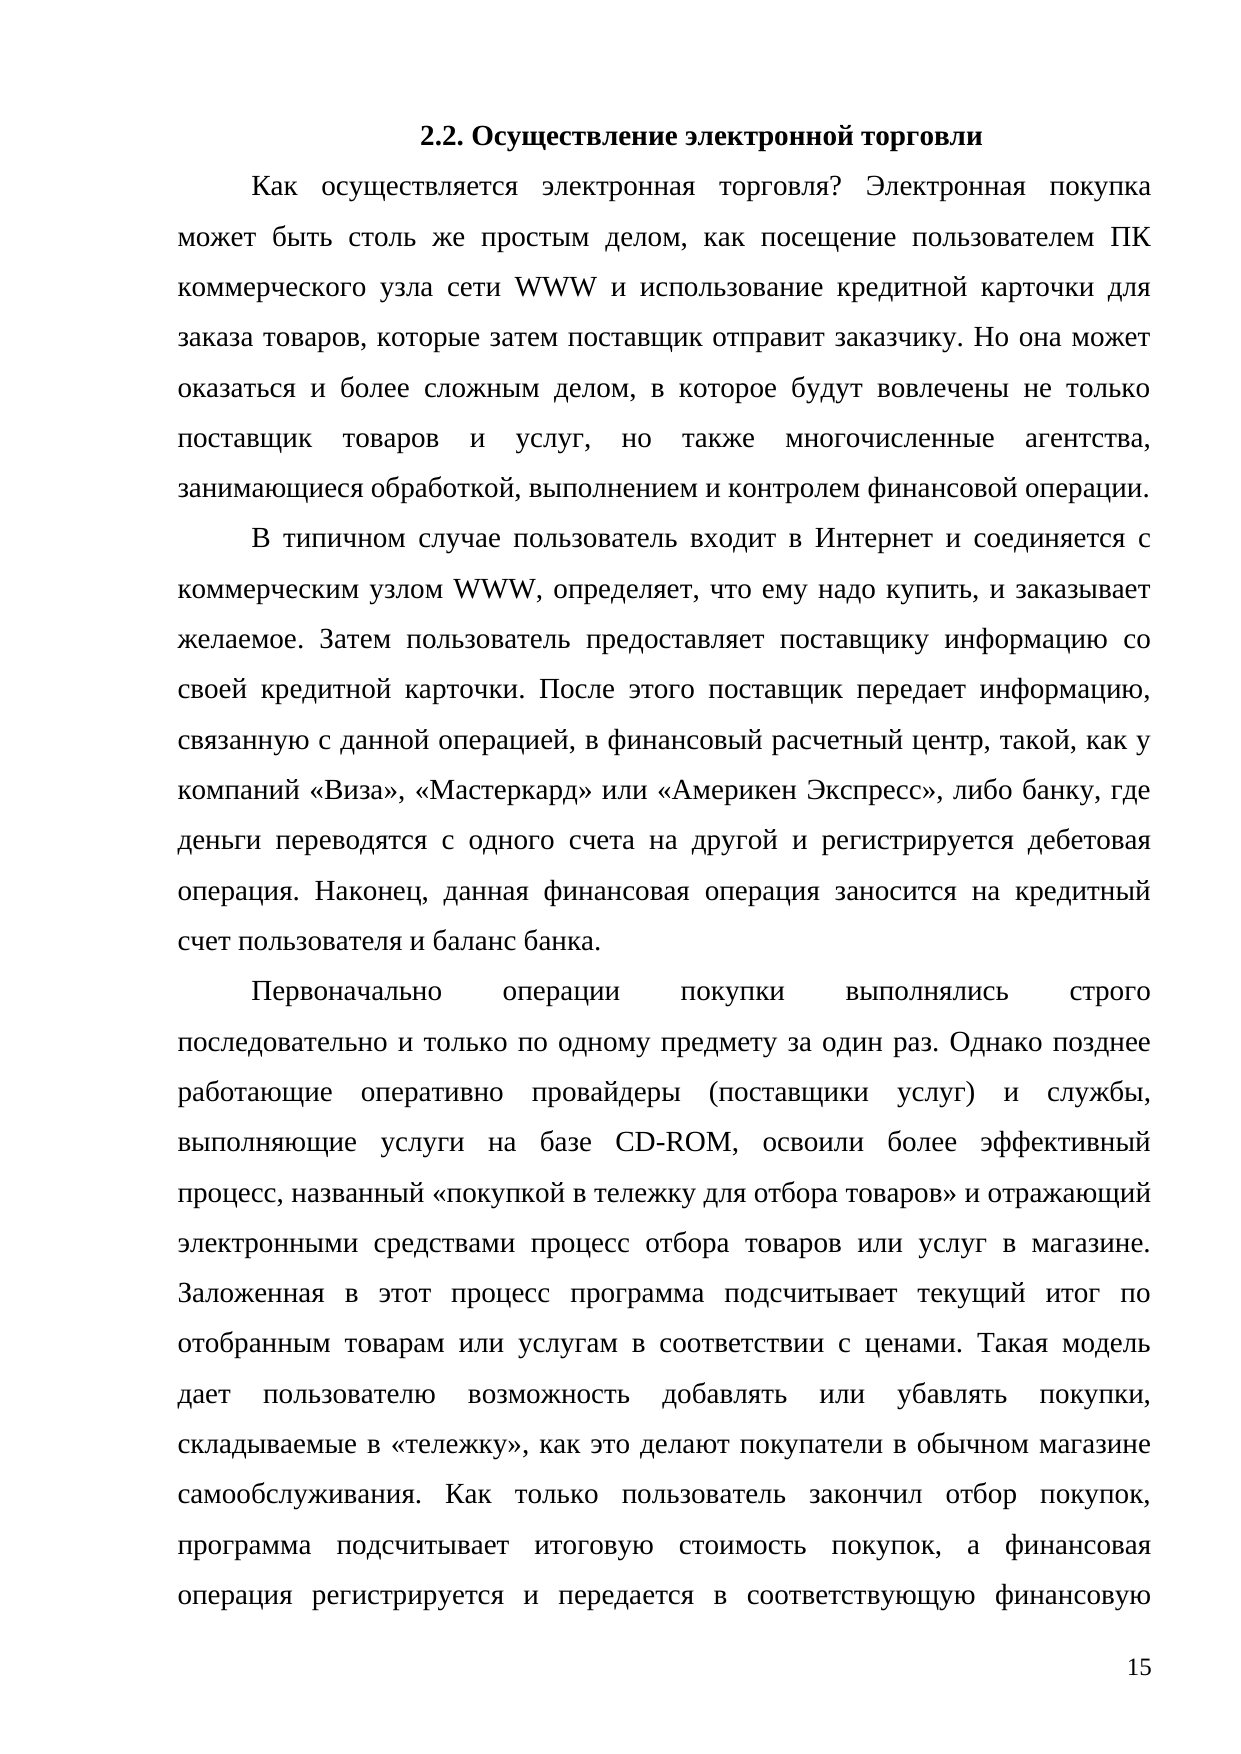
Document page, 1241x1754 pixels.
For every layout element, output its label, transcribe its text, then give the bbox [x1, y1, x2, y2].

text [177, 973, 1152, 1611]
text 2.2. Осуществление электронной торговли [177, 118, 1152, 152]
text В типичном случае пользователь входит в Интернет и соединяется с коммерческим узлом WWW, определяет, что ему надо купить, и заказывает желаемое. Затем пользователь предоставляет поставщику информацию со своей кредитной карточки. После этого поставщик передает информацию, связанную с данной операцией, в финансовый расчетный центр, такой, как у компаний «Виза», «Мастеркард» или «Америкен Экспресс», либо банку, где деньги переводятся с одного счета на другой и регистрируется дебетовая операция. Наконец, данная финансовая операция заносится на кредитный счет пользователя и баланс банка. [177, 521, 1152, 957]
text Как осуществляется электронная торговля? Электронная покупка может быть столь же простым делом, как посещение пользователем ПК коммерческого узла сети WWW и использование кредитной карточки для заказа товаров, которые затем поставщик отправит заказчику. Но она может оказаться и более сложным делом, в которое будут вовлечены не только поставщик товаров и услуг, но также многочисленные агентства, занимающиеся обработкой, выполнением и контролем финансовой операции. [177, 168, 1152, 504]
